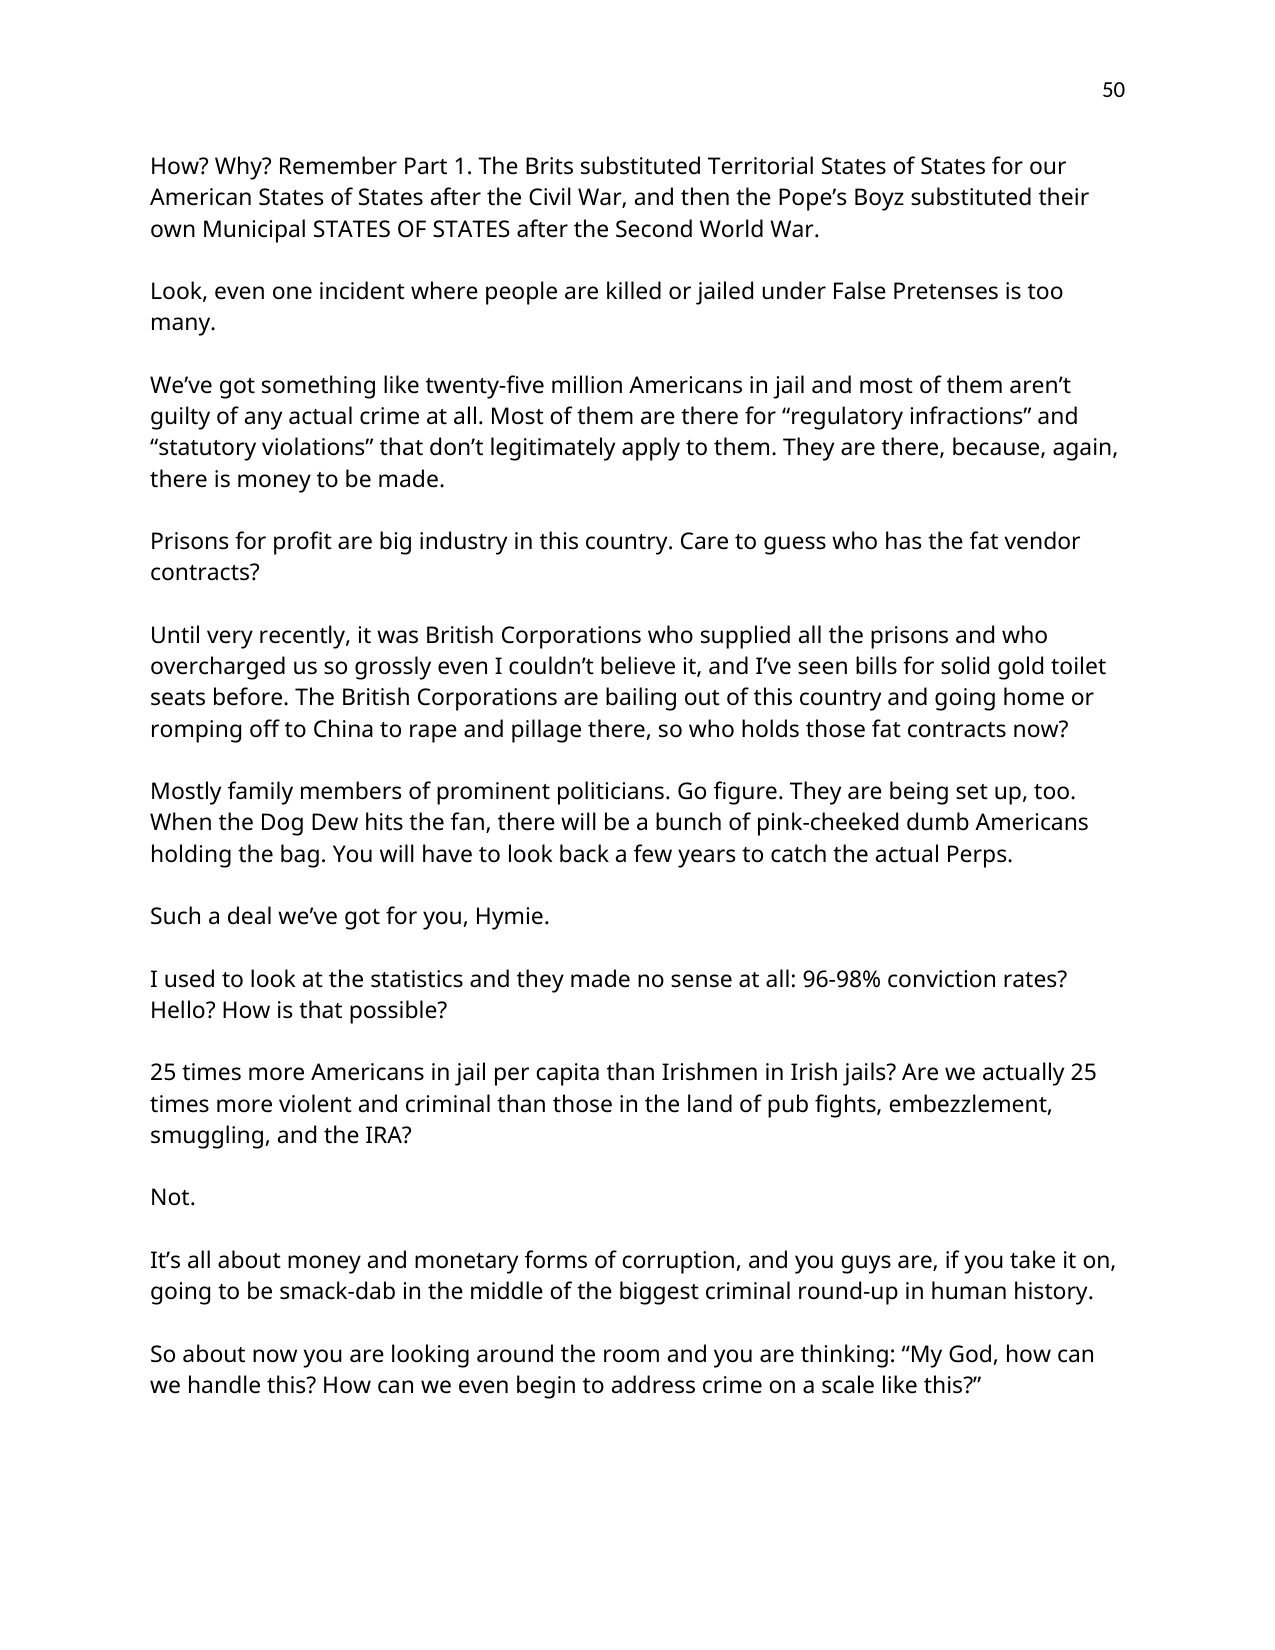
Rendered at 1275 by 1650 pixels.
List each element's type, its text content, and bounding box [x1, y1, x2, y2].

text We’ve got something like twenty-five million Americans in jail and most of them aren’t guilty of any actual crime at all. Most of them are there for “regulatory infractions” and “statutory violations” that don’t legitimately apply to them. They are there, because, again, there is money to be made. [150, 369, 1125, 494]
text Until very recently, it was British Corporations who supplied all the prisons and who overcharged us so grossly even I couldn’t believe it, and I’ve seen bills for solid gold toilet seats before. The British Corporations are bailing out of this country and going home or romping off to China to rape and pillage there, so who holds those fat contracts now? [150, 619, 1125, 744]
text Such a deal we’ve got for you, Hymie. [150, 900, 1125, 931]
text 25 times more Americans in jail per capita than Irishmen in Irish jails? Are we actually 25 times more violent and criminal than those in the land of pub fights, embezzlement, smuggling, and the IRA? [150, 1056, 1125, 1150]
text So about now you are looking around the room and you are thinking: “My God, how can we handle this? How can we even begin to address crime on a scale like this?” [150, 1337, 1125, 1400]
text Not. [150, 1181, 1125, 1212]
text It’s all about money and monetary forms of corruption, and you guys are, if you take it on, going to be smack-dab in the middle of the biggest criminal round-up in human history. [150, 1244, 1125, 1306]
text Prisons for profit are big industry in this country. Care to guess who has the fat vendor contracts? [150, 525, 1125, 587]
text How? Why? Remember Part 1. The Brits substituted Territorial States of States for our American States of States after the Civil War, and then the Pope’s Boyz substituted their own Municipal STATES OF STATES after the Second World War. [150, 150, 1125, 244]
text Mostly family members of prominent politicians. Go figure. They are being set up, too. When the Dog Dew hits the fan, there will be a bunch of pink-cheeked dumb Americans holding the bag. You will have to look back a few years to catch the actual Perps. [150, 775, 1125, 869]
text I used to look at the statistics and they made no sense at all: 96-98% conviction rates? Hello? How is that possible? [150, 962, 1125, 1025]
text Look, even one incident where people are killed or jailed under False Pretenses is too many. [150, 275, 1125, 337]
